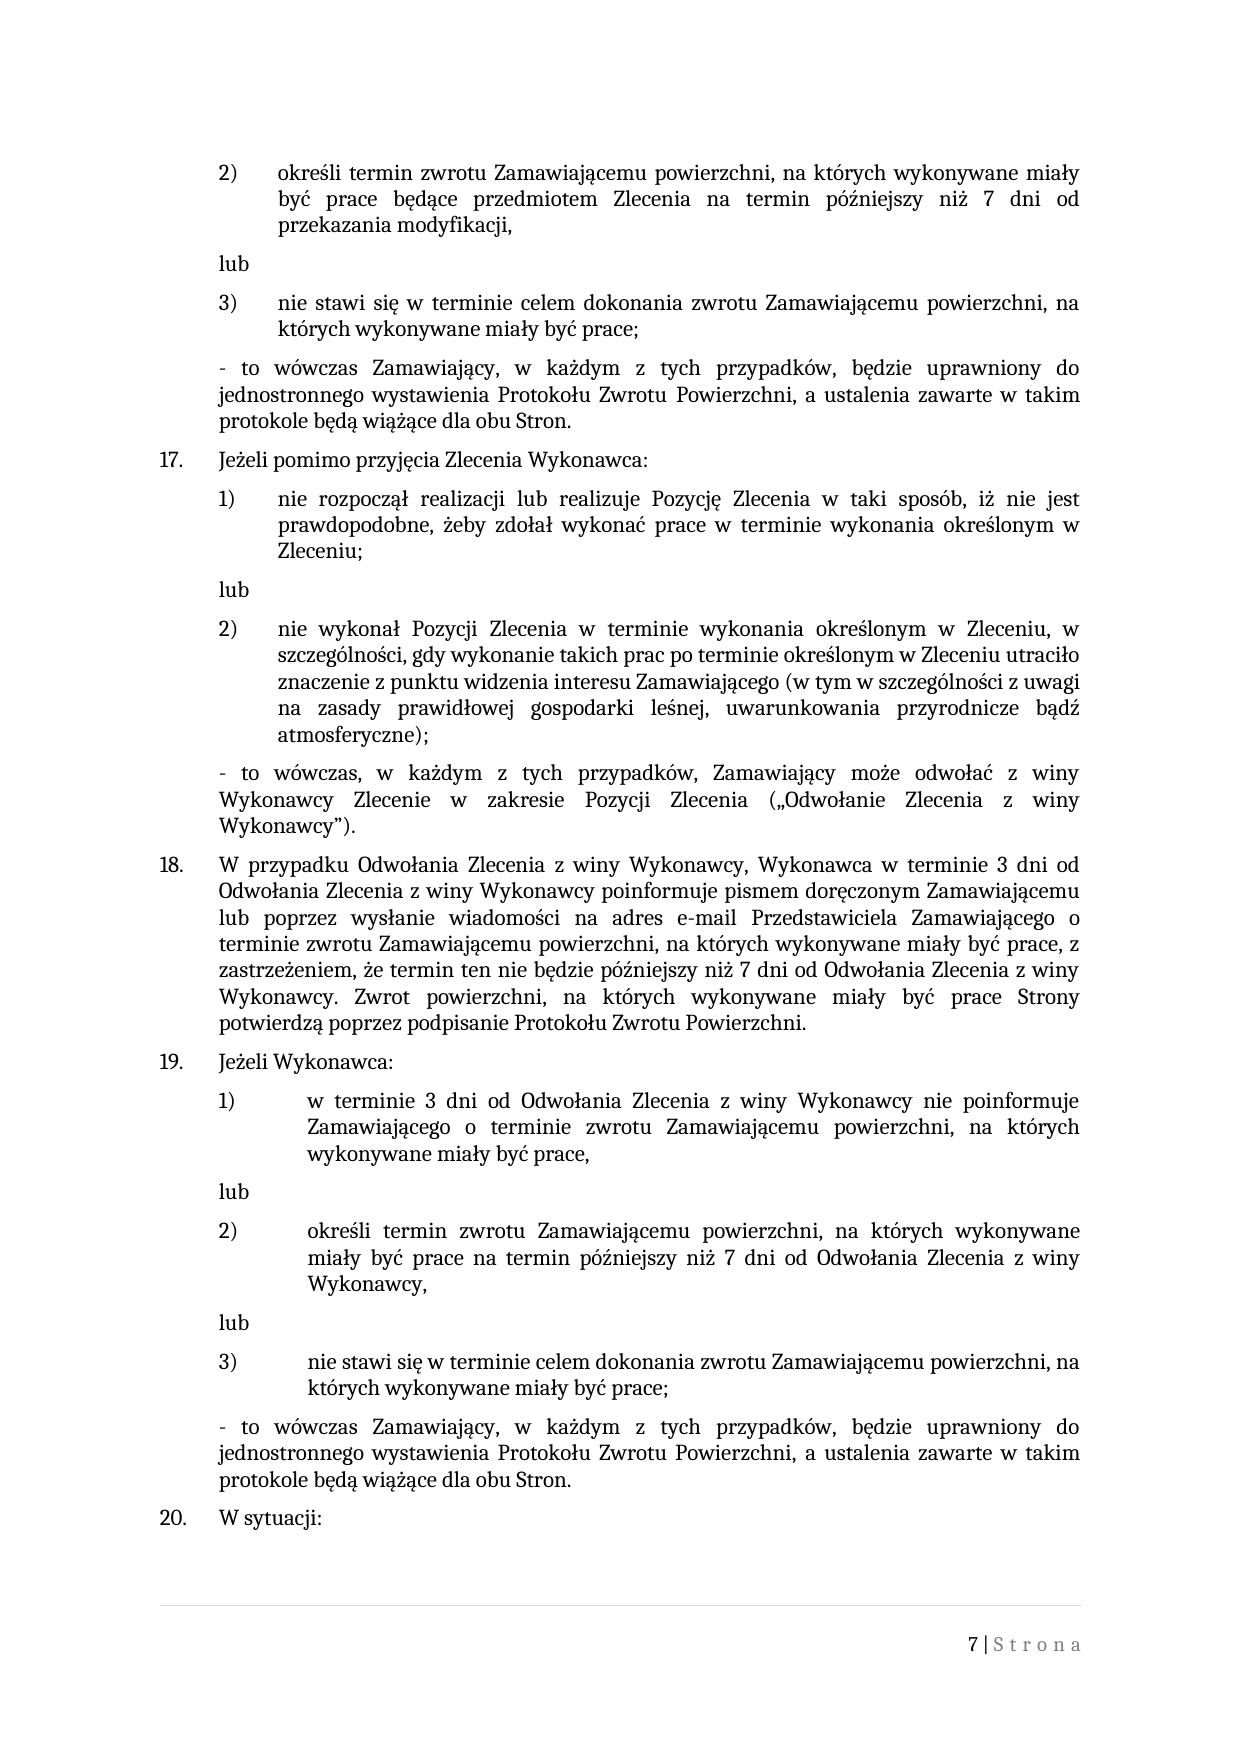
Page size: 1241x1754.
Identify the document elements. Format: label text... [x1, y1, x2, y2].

text 3) nie stawi się w terminie celem dokonania zwrotu Zamawiającemu powierzchni, na których wykonywane miały być prace; [218, 290, 1081, 343]
text lub [218, 577, 1081, 603]
text lub [218, 1309, 1081, 1336]
list Jeżeli pomimo przyjęcia Zlecenia Wykonawca: [159, 447, 1081, 473]
text lub [218, 1179, 1081, 1206]
text - to wówczas, w każdym z tych przypadków, Zamawiający może odwołać z winy Wykonawcy Zlecenie w zakresie Pozycji Zlecenia („Odwołanie Zlecenia z winy Wykonawcy”). [218, 760, 1081, 839]
text 2) określi termin zwrotu Zamawiającemu powierzchni, na których wykonywane miały być prace będące przedmiotem Zlecenia na termin późniejszy niż 7 dni od przekazania modyfikacji, [218, 159, 1081, 238]
list W sytuacji: [159, 1505, 1081, 1532]
text lub [218, 251, 1081, 277]
list nie rozpoczął realizacji lub realizuje Pozycję Zlecenia w taki sposób, iż nie jest prawdopodobne, żeby zdołał wykonać prace w terminie wykonania określonym w Zleceniu; [218, 486, 1081, 564]
list W przypadku Odwołania Zlecenia z winy Wykonawcy, Wykonawca w terminie 3 dni od Odwołania Zlecenia z winy Wykonawcy poinformuje pismem doręczonym Zamawiającemu lub poprzez wysłanie wiadomości na adres e-mail Przedstawiciela Zamawiającego o terminie zwrotu Zamawiającemu powierzchni, na których wykonywane miały być prace, z zastrzeżeniem, że termin ten nie będzie późniejszy niż 7 dni od Odwołania Zlecenia z winy Wykonawcy. Zwrot powierzchni, na których wykonywane miały być prace Strony potwierdzą poprzez podpisanie Protokołu Zwrotu Powierzchni. [159, 852, 1081, 1036]
text 3) nie stawi się w terminie celem dokonania zwrotu Zamawiającemu powierzchni, na których wykonywane miały być prace; [218, 1348, 1081, 1401]
text - to wówczas Zamawiający, w każdym z tych przypadków, będzie uprawniony do jednostronnego wystawienia Protokołu Zwrotu Powierzchni, a ustalenia zawarte w takim protokole będą wiążące dla obu Stron. [218, 355, 1081, 434]
list nie wykonał Pozycji Zlecenia w terminie wykonania określonym w Zleceniu, w szczególności, gdy wykonanie takich prac po terminie określonym w Zleceniu utraciło znaczenie z punktu widzenia interesu Zamawiającego (w tym w szczególności z uwagi na zasady prawidłowej gospodarki leśnej, uwarunkowania przyrodnicze bądź atmosferyczne); [218, 616, 1081, 748]
text - to wówczas Zamawiający, w każdym z tych przypadków, będzie uprawniony do jednostronnego wystawienia Protokołu Zwrotu Powierzchni, a ustalenia zawarte w takim protokole będą wiążące dla obu Stron. [218, 1414, 1081, 1493]
list Jeżeli Wykonawca: [159, 1049, 1081, 1075]
text 2) określi termin zwrotu Zamawiającemu powierzchni, na których wykonywane miały być prace na termin późniejszy niż 7 dni od Odwołania Zlecenia z winy Wykonawcy, [218, 1218, 1081, 1297]
text 1) w terminie 3 dni od Odwołania Zlecenia z winy Wykonawcy nie poinformuje Zamawiającego o terminie zwrotu Zamawiającemu powierzchni, na których wykonywane miały być prace, [218, 1088, 1081, 1167]
